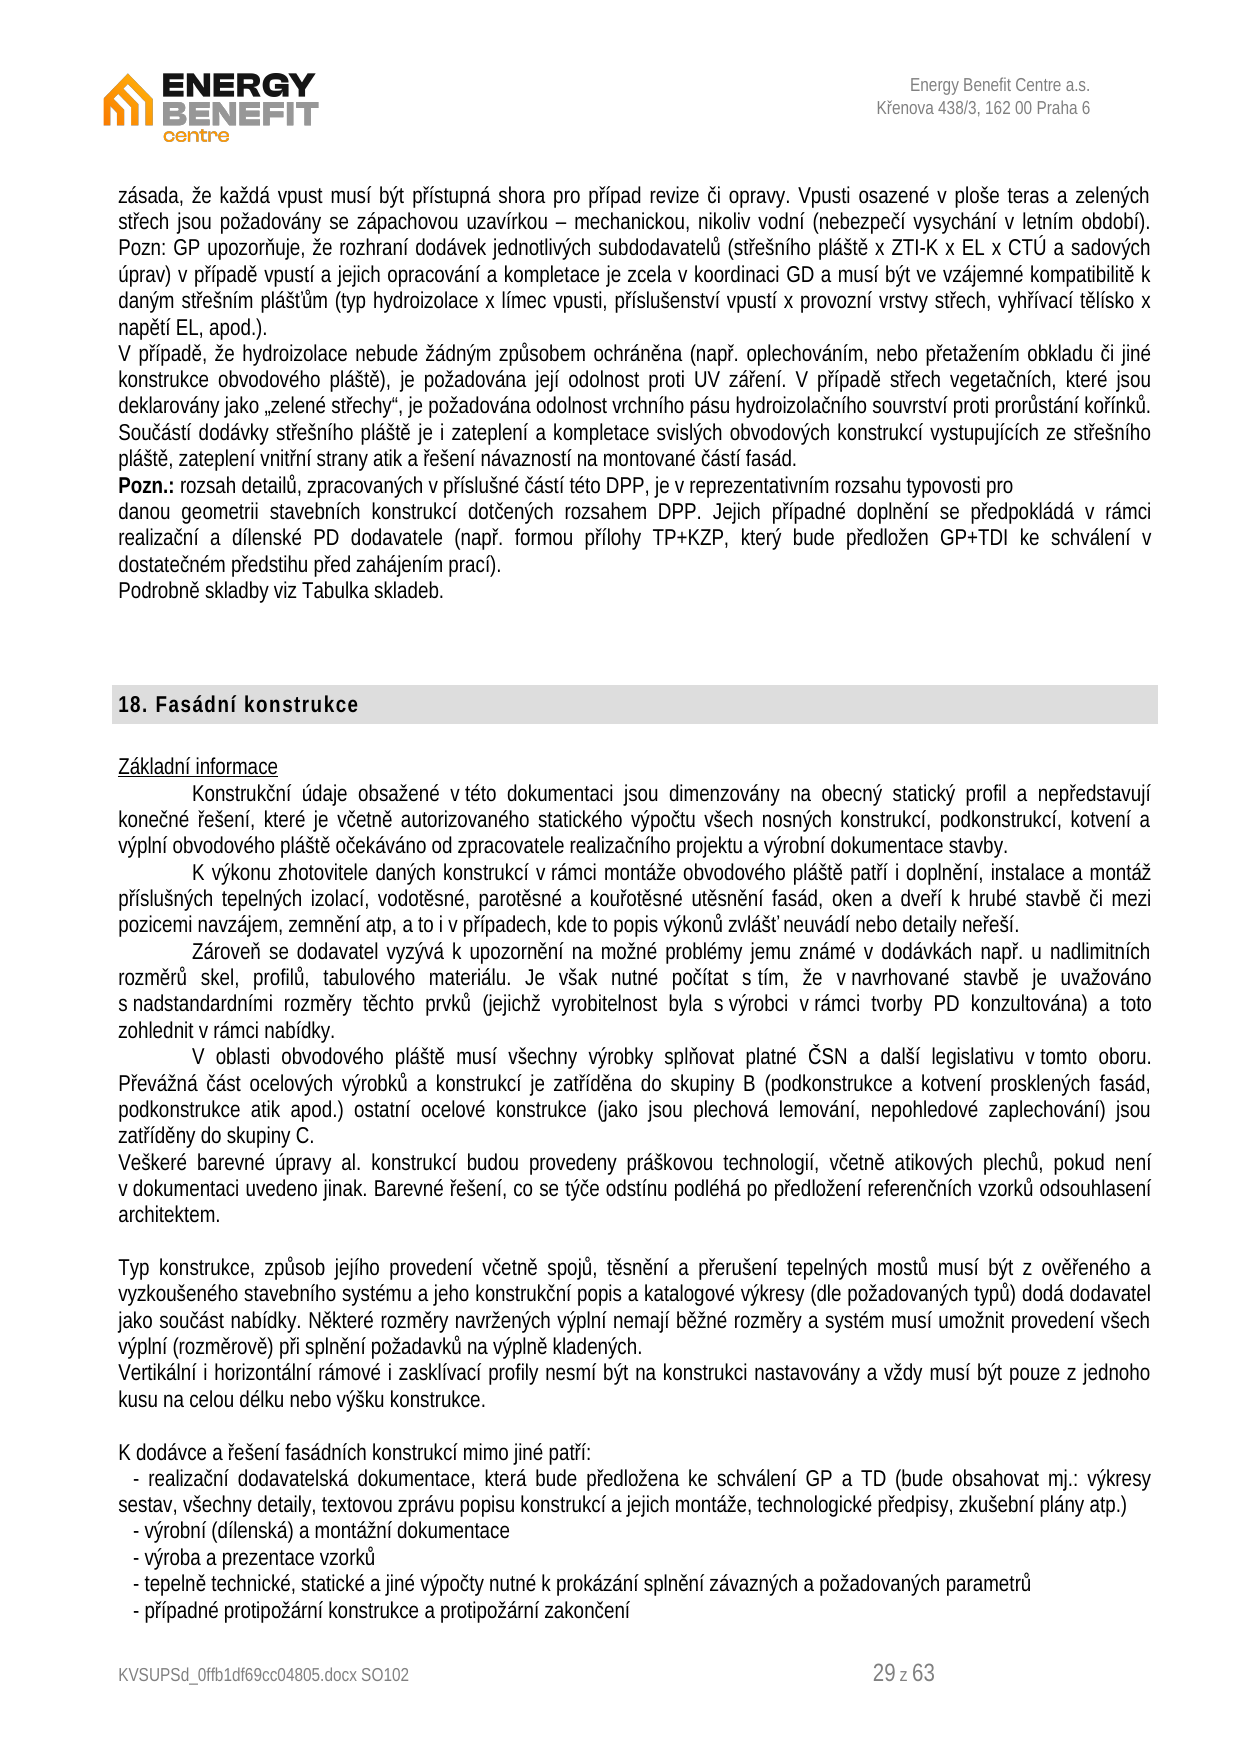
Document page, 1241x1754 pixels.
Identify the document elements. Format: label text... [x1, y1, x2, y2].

text V oblasti obvodového pláště musí všechny výrobky splňovat platné ČSN a další legislativu v tomto oboru. Převážná část ocelových výrobků a konstrukcí je zatříděna do skupiny B (podkonstrukce a kotvení prosklených fasád, podkonstrukce atik apod.) ostatní ocelové konstrukce (jako jsou plechová lemování, nepohledové zaplechování) jsou zatříděny do skupiny C. [118, 1043, 1152, 1148]
text Zároveň se dodavatel vyzývá k upozornění na možné problémy jemu známé v dodávkách např. u nadlimitních rozměrů skel, profilů, tabulového materiálu. Je však nutné počítat s tím, že v navrhované stavbě je uvažováno s nadstandardními rozměry těchto prvků (jejichž vyrobitelnost byla s výrobci v rámci tvorby PD konzultována) a toto zohlednit v rámci nabídky. [118, 938, 1152, 1043]
text V případě, že hydroizolace nebude žádným způsobem ochráněna (např. oplechováním, nebo přetažením obkladu či jiné konstrukce obvodového pláště), je požadována její odolnost proti UV záření. V případě střech vegetačních, které jsou deklarovány jako „zelené střechy“, je požadována odolnost vrchního pásu hydroizolačního souvrství proti prorůstání kořínků. [118, 340, 1152, 419]
text Vertikální i horizontální rámové i zasklívací profily nesmí být na konstrukci nastavovány a vždy musí být pouze z jednoho kusu na celou délku nebo výšku konstrukce. [118, 1359, 1152, 1412]
text - výroba a prezentace vzorků [118, 1544, 1152, 1570]
text Veškeré barevné úpravy al. konstrukcí budou provedeny práškovou technologií, včetně atikových plechů, pokud není v dokumentaci uvedeno jinak. Barevné řešení, co se týče odstínu podléhá po předložení referenčních vzorků odsouhlasení architektem. [118, 1148, 1152, 1228]
picture [103, 73, 319, 142]
text - realizační dodavatelská dokumentace, která bude předložena ke schválení GP a TD (bude obsahovat mj.: výkresy sestav, všechny detaily, textovou zprávu popisu konstrukcí a jejich montáže, technologické předpisy, zkušební plány atp.) [118, 1465, 1152, 1517]
text Podrobně skladby viz Tabulka skladeb. [118, 577, 1152, 603]
text danou geometrii stavebních konstrukcí dotčených rozsahem DPP. Jejich případné doplnění se předpokládá v rámci realizační a dílenské PD dodavatele (např. formou přílohy TP+KZP, který bude předložen GP+TDI ke schválení v dostatečném předstihu před zahájením prací). [118, 498, 1152, 577]
text Pozn.: rozsah detailů, zpracovaných v příslušné částí této DPP, je v reprezentativním rozsahu typovosti pro [118, 472, 1152, 498]
subtitle Fasádní konstrukce [118, 691, 1152, 718]
text - tepelně technické, statické a jiné výpočty nutné k prokázání splnění závazných a požadovaných parametrů [118, 1570, 1152, 1597]
text Základní informace [118, 753, 1152, 779]
text - výrobní (dílenská) a montážní dokumentace [118, 1517, 1152, 1544]
text Součástí dodávky střešního pláště je i zateplení a kompletace svislých obvodových konstrukcí vystupujících ze střešního pláště, zateplení vnitřní strany atik a řešení návazností na montované částí fasád. [118, 419, 1152, 472]
text Konstrukční údaje obsažené v této dokumentaci jsou dimenzovány na obecný statický profil a nepředstavují konečné řešení, které je včetně autorizovaného statického výpočtu všech nosných konstrukcí, podkonstrukcí, kotvení a výplní obvodového pláště očekáváno od zpracovatele realizačního projektu a výrobní dokumentace stavby. [118, 779, 1152, 859]
text Typ konstrukce, způsob jejího provedení včetně spojů, těsnění a přerušení tepelných mostů musí být z ověřeného a vyzkoušeného stavebního systému a jeho konstrukční popis a katalogové výkresy (dle požadovaných typů) dodá dodavatel jako součást nabídky. Některé rozměry navržených výplní nemají běžné rozměry a systém musí umožnit provedení všech výplní (rozměrově) při splnění požadavků na výplně kladených. [118, 1254, 1152, 1359]
text K výkonu zhotovitele daných konstrukcí v rámci montáže obvodového pláště patří i doplnění, instalace a montáž příslušných tepelných izolací, vodotěsné, parotěsné a kouřotěsné utěsnění fasád, oken a dveří k hrubé stavbě či mezi pozicemi navzájem, zemnění atp, a to i v případech, kde to popis výkonů zvlášť neuvádí nebo detaily neřeší. [118, 859, 1152, 938]
text - případné protipožární konstrukce a protipožární zakončení [118, 1597, 1152, 1623]
text K dodávce a řešení fasádních konstrukcí mimo jiné patří: [118, 1438, 1152, 1465]
